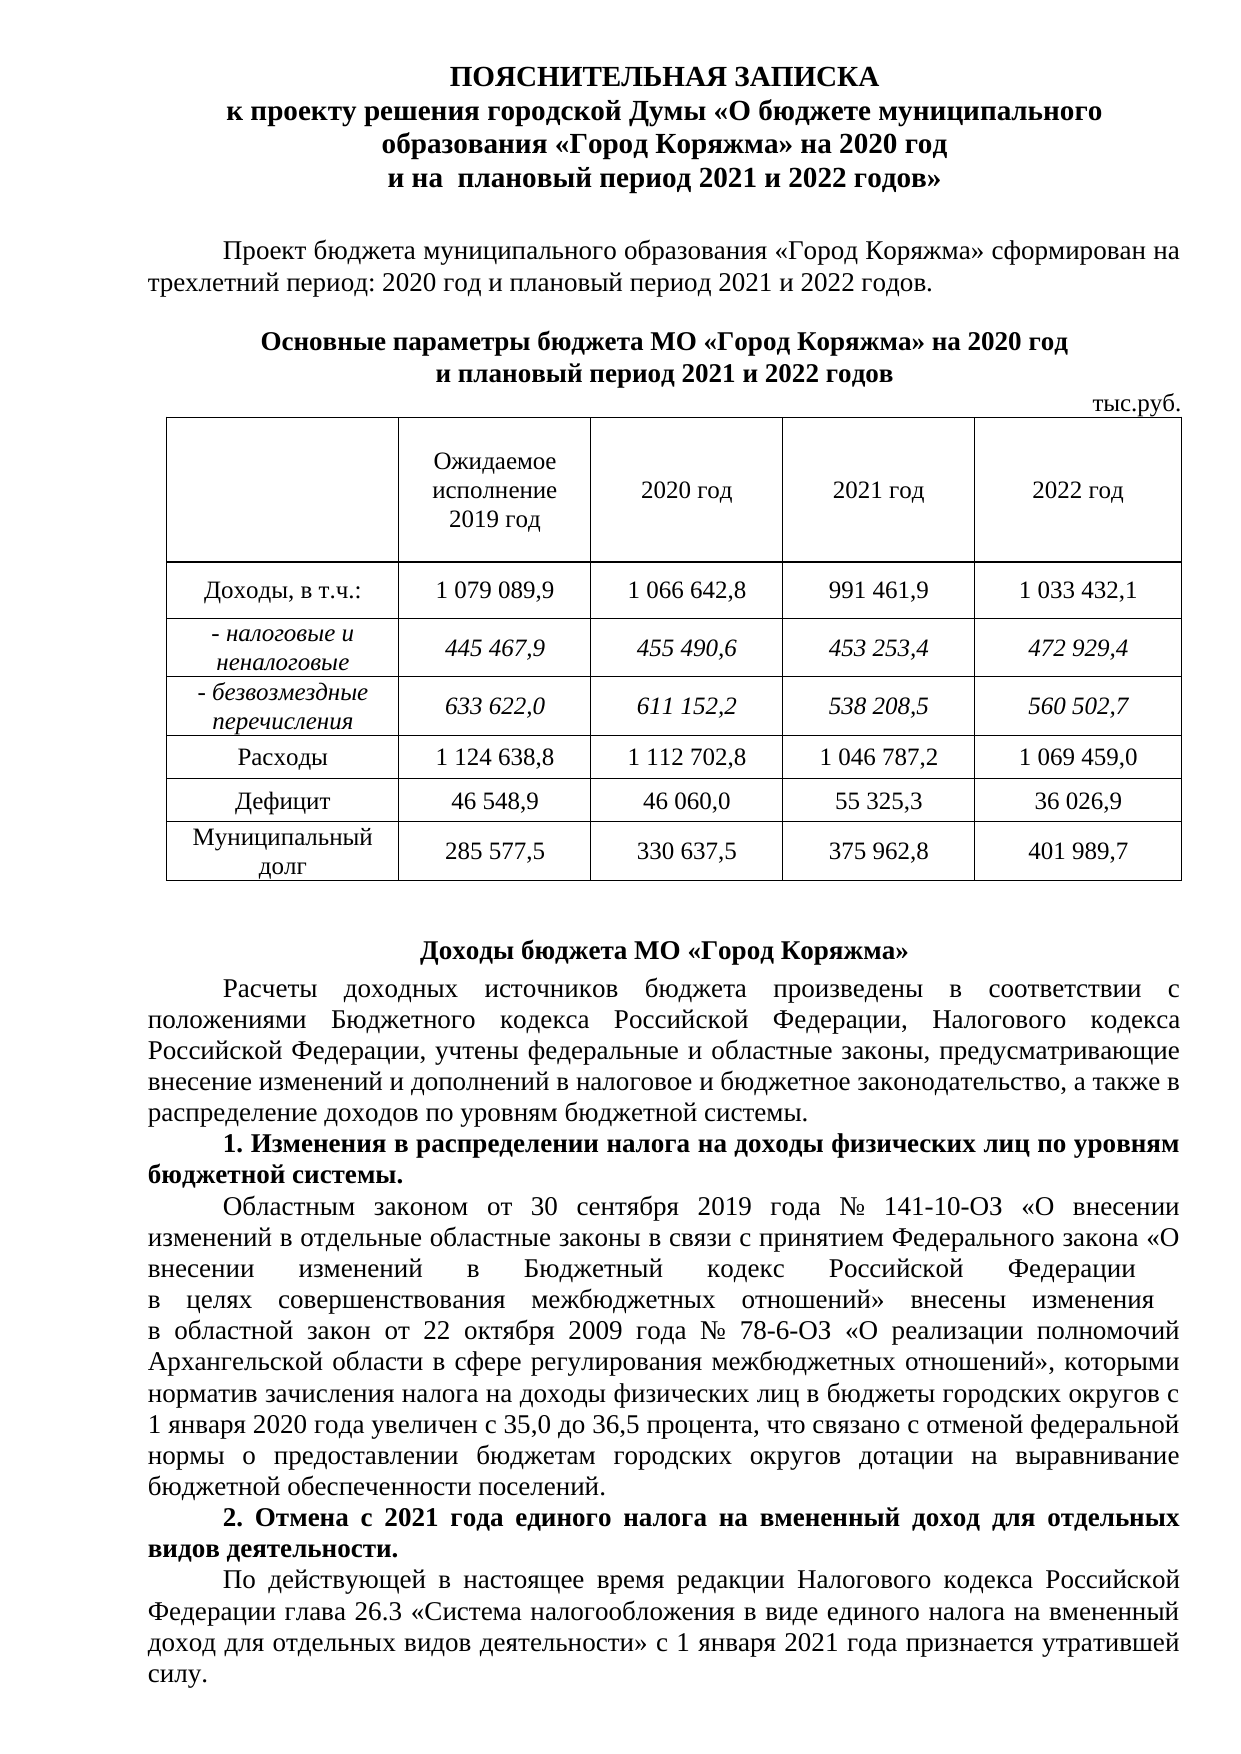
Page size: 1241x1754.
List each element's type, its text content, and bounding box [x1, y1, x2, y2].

text и плановый период 2021 и 2022 годов [148, 357, 1181, 388]
table_cell 1 112 702,8 [591, 736, 782, 778]
table_header 2021 год [783, 418, 974, 561]
table_cell Дефицит [167, 779, 398, 821]
subtitle Доходы бюджета МО «Город Коряжма» [148, 934, 1181, 966]
table_header [167, 418, 398, 561]
text 2. Отмена с 2021 года единого налога на вмененный доход для отдельных видов деятельности. [148, 1501, 1181, 1563]
table_cell 1 066 642,8 [591, 563, 782, 617]
table_cell 330 637,5 [591, 822, 782, 879]
table_cell 46 548,9 [399, 779, 590, 821]
table_cell 285 577,5 [399, 822, 590, 879]
table_cell - безвозмездные перечисления [167, 677, 398, 734]
table_cell 375 962,8 [783, 822, 974, 879]
table_cell 1 069 459,0 [975, 736, 1181, 778]
text По действующей в настоящее время редакции Налогового кодекса Российской Федерации глава 26.3 «Система налогообложения в виде единого налога на вмененный доход для отдельных видов деятельности» с 1 января 2021 года признается утратившей силу. [148, 1563, 1181, 1688]
table_header Ожидаемое исполнение 2019 год [399, 418, 590, 561]
table_cell 1 079 089,9 [399, 563, 590, 617]
table_header 2020 год [591, 418, 782, 561]
text Расчеты доходных источников бюджета произведены в соответствии с положениями Бюджетного кодекса Российской Федерации, Налогового кодекса Российской Федерации, учтены федеральные и областные законы, предусматривающие внесение изменений и дополнений в налоговое и бюджетное законодательство, а также в распределение доходов по уровням бюджетной системы. [148, 972, 1181, 1127]
table_cell 1 046 787,2 [783, 736, 974, 778]
text 1. Изменения в распределении налога на доходы физических лиц по уровням бюджетной системы. [148, 1127, 1181, 1190]
text к проекту решения городской Думы «О бюджете муниципального образования «Город Коряжма» на 2020 год [148, 93, 1181, 160]
table_cell 46 060,0 [591, 779, 782, 821]
table_cell 36 026,9 [975, 779, 1181, 821]
table_cell 445 467,9 [399, 619, 590, 676]
table_cell Доходы, в т.ч.: [167, 563, 398, 617]
table_cell 453 253,4 [783, 619, 974, 676]
text Областным законом от 30 сентября 2019 года № 141-10-ОЗ «О внесении изменений в отдельные областные законы в связи с принятием Федерального закона «О внесении изменений в Бюджетный кодекс Российской Федерации в целях совершенствования межбюджетных отношений» внесены изменения в областной закон от 22 октября 2009 года № 78-6-ОЗ «О реализации полномочий Архангельской области в сфере регулирования межбюджетных отношений», которыми норматив зачисления налога на доходы физических лиц в бюджеты городских округов с 1 января 2020 года увеличен с 35,0 до 36,5 процента, что связано с отменой федеральной нормы о предоставлении бюджетам городских округов дотации на выравнивание бюджетной обеспеченности поселений. [148, 1190, 1181, 1501]
table_header 2022 год [975, 418, 1181, 561]
table_cell 472 929,4 [975, 619, 1181, 676]
table_cell 633 622,0 [399, 677, 590, 734]
table_cell 991 461,9 [783, 563, 974, 617]
table_cell 611 152,2 [591, 677, 782, 734]
text ПОЯСНИТЕЛЬНАЯ ЗАПИСКА [148, 59, 1181, 93]
text и на плановый период 2021 и 2022 годов» [148, 160, 1181, 193]
table_cell 1 033 432,1 [975, 563, 1181, 617]
text Основные параметры бюджета МО «Город Коряжма» на 2020 год [148, 326, 1181, 357]
table_cell Муниципальный долг [167, 822, 398, 879]
table_cell 401 989,7 [975, 822, 1181, 879]
table_cell 560 502,7 [975, 677, 1181, 734]
text Проект бюджета муниципального образования «Город Коряжма» сформирован на трехлетний период: 2020 год и плановый период 2021 и 2022 годов. [148, 234, 1181, 297]
table_cell - налоговые и неналоговые [167, 619, 398, 676]
text тыс.руб. [148, 388, 1181, 417]
table_cell 1 124 638,8 [399, 736, 590, 778]
table_cell 455 490,6 [591, 619, 782, 676]
table_cell Расходы [167, 736, 398, 778]
table_cell 55 325,3 [783, 779, 974, 821]
table_cell 538 208,5 [783, 677, 974, 734]
